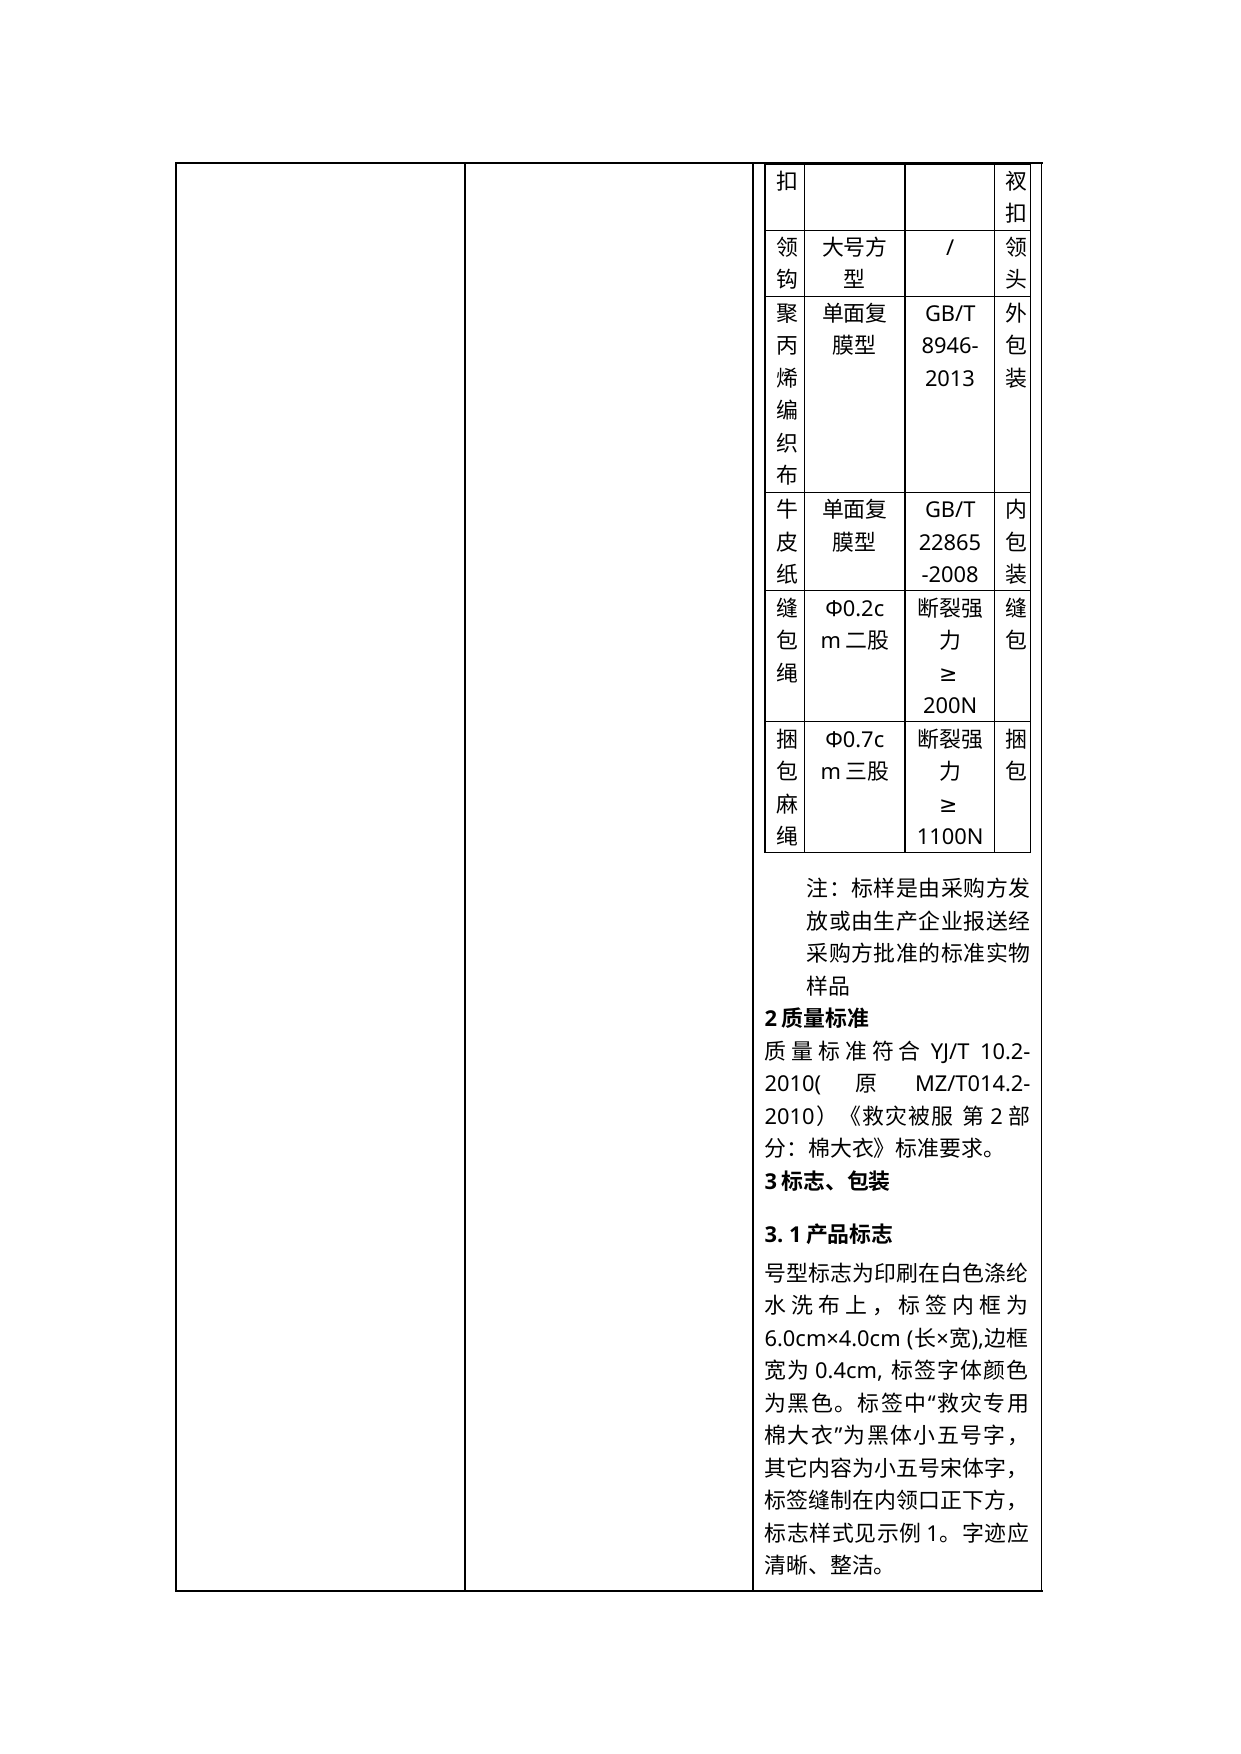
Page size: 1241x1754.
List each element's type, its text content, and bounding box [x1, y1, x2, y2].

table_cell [754, 164, 1041, 1590]
table_cell [466, 164, 752, 1590]
table_cell 1 [177, 164, 464, 1590]
